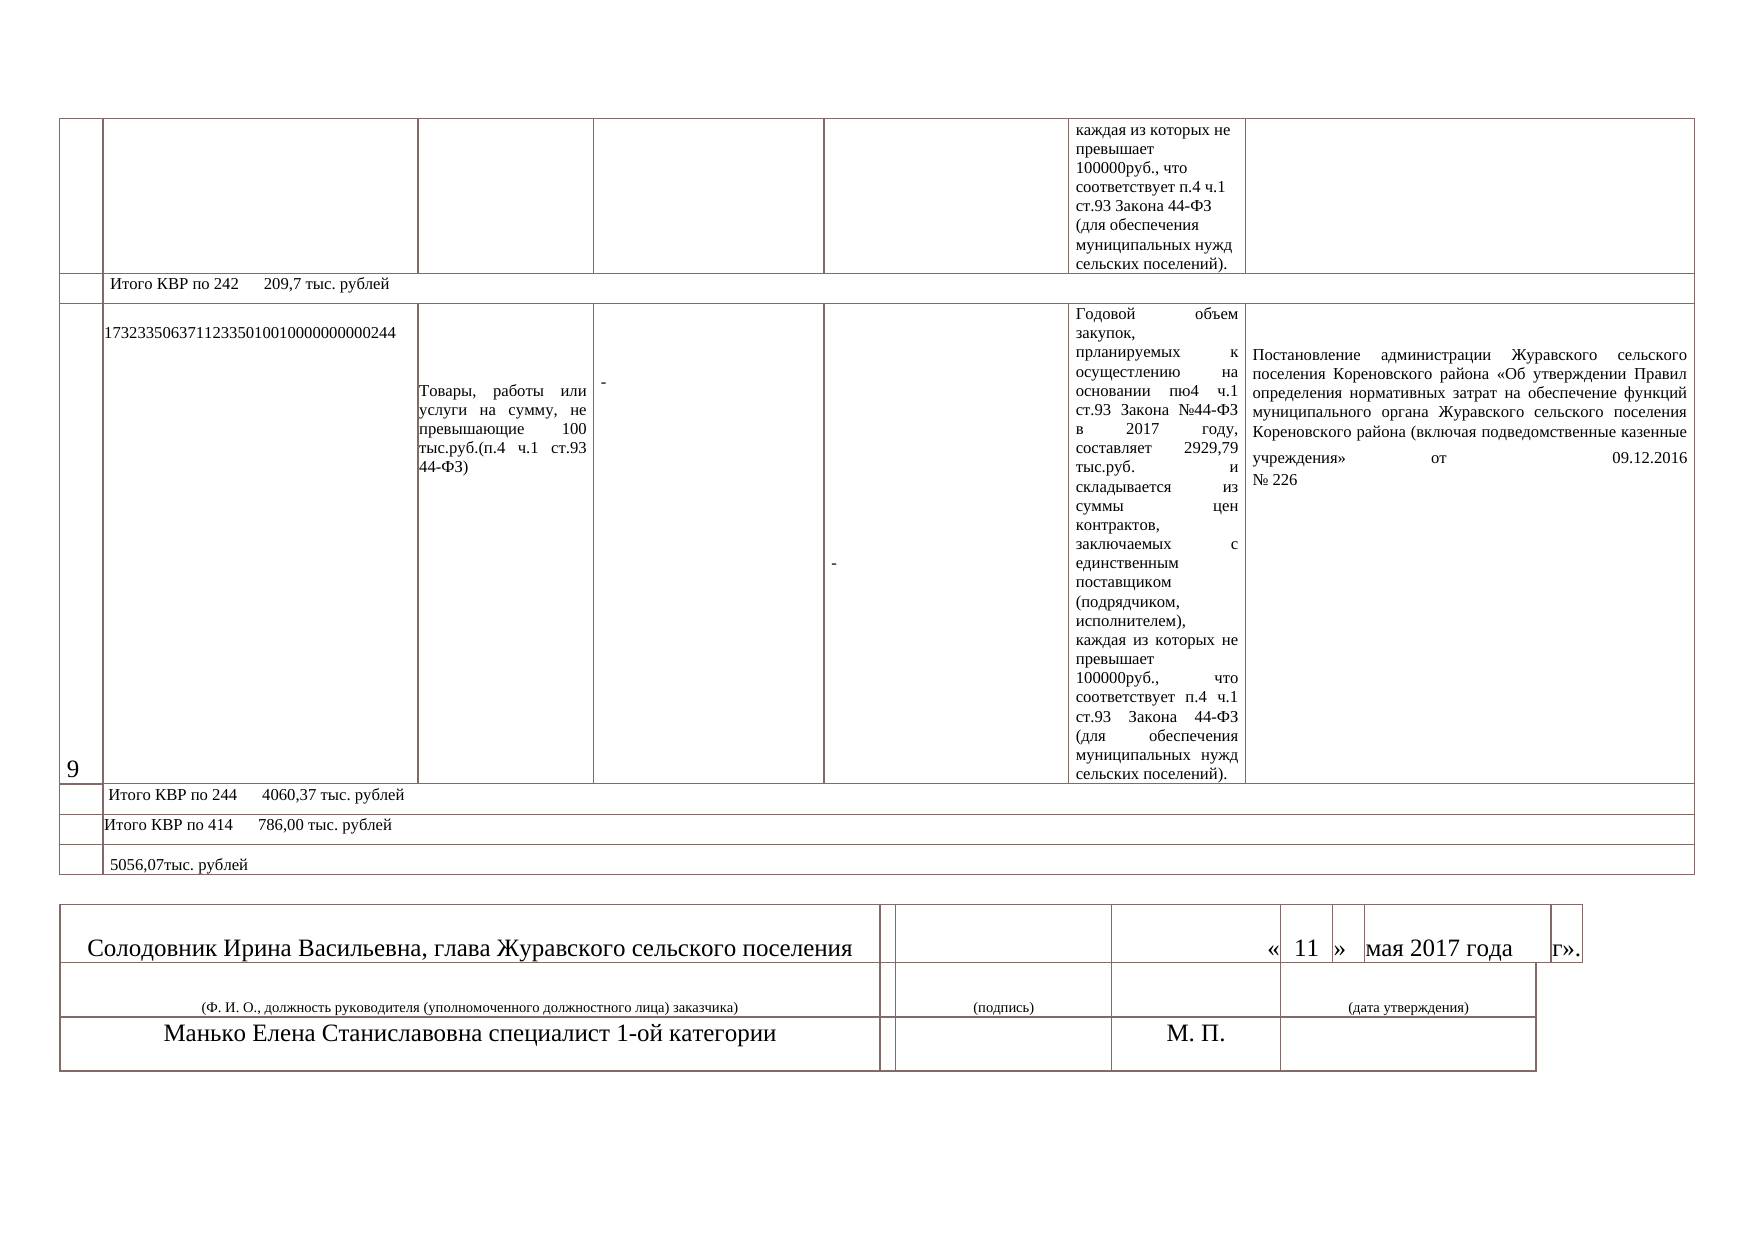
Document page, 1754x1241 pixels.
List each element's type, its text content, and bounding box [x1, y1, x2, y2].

table_cell 9 [60, 304, 102, 783]
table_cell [1069, 119, 1245, 273]
table_cell Итого КВР по 242 209,7 тыс. рублей [104, 274, 1694, 303]
table_cell [60, 274, 102, 303]
table_cell [60, 845, 102, 873]
table_cell [881, 963, 895, 1016]
table_header « [1112, 905, 1280, 962]
table_cell [1281, 1018, 1535, 1070]
table_cell [60, 815, 102, 843]
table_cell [104, 119, 417, 273]
table_cell - [594, 304, 823, 783]
table_cell (подпись) [896, 963, 1111, 1016]
table_cell [60, 785, 102, 813]
table_cell (дата утверждения) [1281, 963, 1535, 1016]
table_cell (Ф. И. О., должность руководителя (уполномоченного должностного лица) заказчика) [61, 963, 879, 1016]
table_cell Итого КВР по 244 4060,37 тыс. рублей [104, 784, 1694, 813]
table_cell - [825, 119, 1068, 273]
table_header » [1333, 905, 1364, 962]
table_cell 5056,07тыс. рублей [104, 845, 1694, 873]
table_header мая 2017 года [1365, 905, 1550, 962]
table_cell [1246, 119, 1694, 273]
table_cell Манько Елена Станиславовна специалист 1-ой категории [61, 1018, 879, 1070]
table_header [881, 905, 895, 962]
table_cell [881, 1018, 895, 1070]
table_header Солодовник Ирина Васильевна, глава Журавского сельского поселения [61, 905, 879, 962]
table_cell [419, 119, 593, 273]
table_cell 17323350637112335010010000000000244 [104, 304, 417, 783]
table_cell [896, 1018, 1111, 1070]
table_header 11 [1281, 905, 1332, 962]
table_cell [1112, 963, 1280, 1016]
table_cell - [825, 304, 1068, 783]
table_cell М. П. [1112, 1018, 1280, 1070]
table_header г». [1552, 905, 1582, 962]
table_header [896, 905, 1111, 962]
table_cell Годовой объем закупок, прланируемых к осущестлению на основании пю4 ч.1 ст.93 Закона №44-ФЗ в 2017 году, составляет 2929,79 тыс.руб. и складывается из суммы цен контрактов, заключаемых с единственным поставщиком (подрядчиком, исполнителем), каждая из которых не превышает 100000руб., что соответствует п.4 ч.1 ст.93 Закона 44-ФЗ (для обеспечения муниципальных нужд сельских поселений). [1069, 304, 1245, 783]
table_cell Итого КВР по 414 786,00 тыс. рублей [104, 815, 1694, 843]
table_cell 8 [60, 119, 102, 273]
table_cell - [594, 119, 823, 273]
table_cell Товары, работы или услуги на сумму, не превышающие 100 тыс.руб.(п.4 ч.1 ст.93 44-ФЗ) [419, 304, 593, 783]
